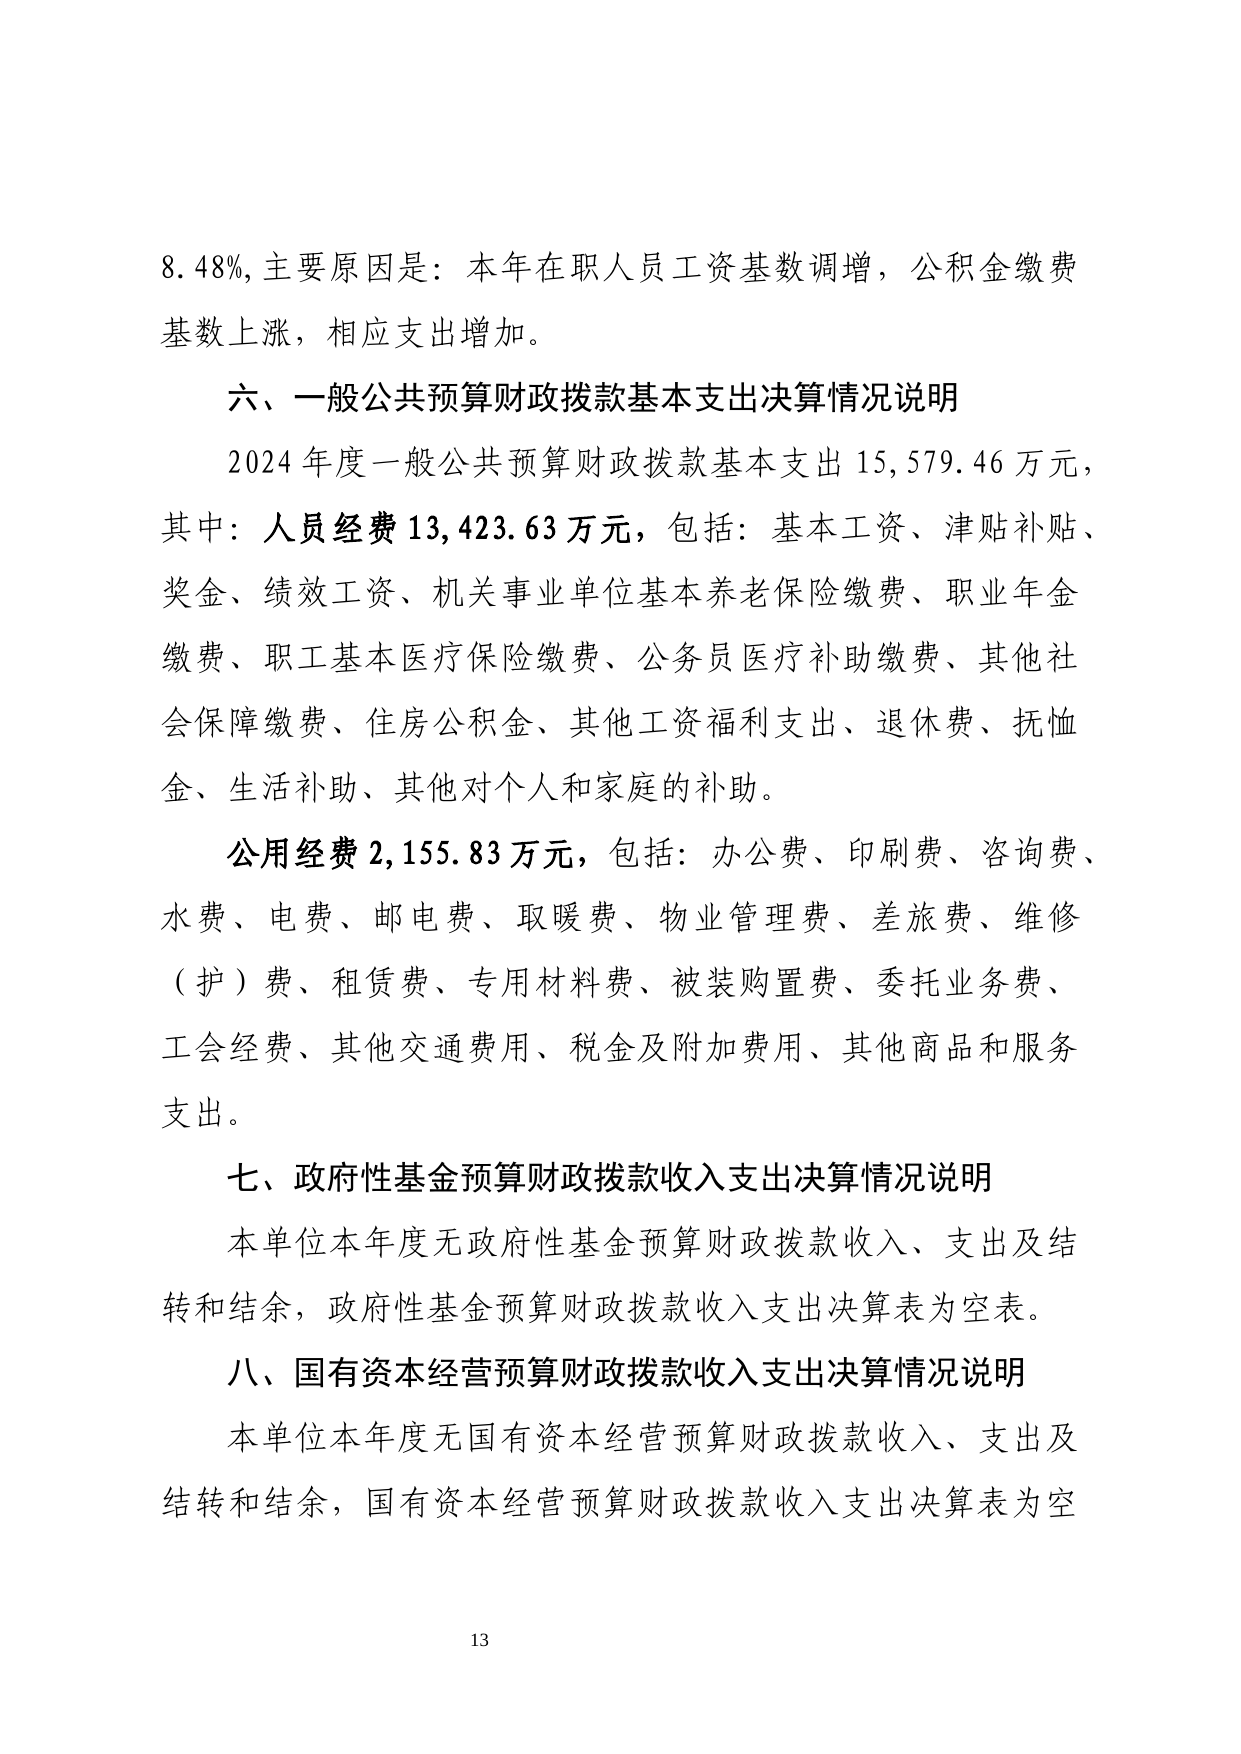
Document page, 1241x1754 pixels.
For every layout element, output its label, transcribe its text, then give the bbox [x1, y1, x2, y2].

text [159, 1403, 1081, 1533]
text 2024年度一般公共预算财政拨款基本支出15,579.46万元，其中：人员经费13,423.63万元，包括：基本工资、津贴补贴、奖金、绩效工资、机关事业单位基本养老保险缴费、职业年金缴费、职工基本医疗保险缴费、公务员医疗补助缴费、其他社会保障缴费、住房公积金、其他工资福利支出、退休费、抚恤金、生活补助、其他对个人和家庭的补助。 [159, 428, 1081, 818]
text 七、政府性基金预算财政拨款收入支出决算情况说明 [159, 1143, 1081, 1208]
text 本单位本年度无政府性基金预算财政拨款收入、支出及结转和结余，政府性基金预算财政拨款收入支出决算表为空表。 [159, 1208, 1081, 1338]
text 八、国有资本经营预算财政拨款收入支出决算情况说明 [159, 1338, 1081, 1403]
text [159, 233, 1081, 363]
text 六、一般公共预算财政拨款基本支出决算情况说明 [159, 363, 1081, 428]
text 公用经费2,155.83万元，包括：办公费、印刷费、咨询费、水费、电费、邮电费、取暖费、物业管理费、差旅费、维修（护）费、租赁费、专用材料费、被装购置费、委托业务费、工会经费、其他交通费用、税金及附加费用、其他商品和服务支出。 [159, 818, 1081, 1143]
